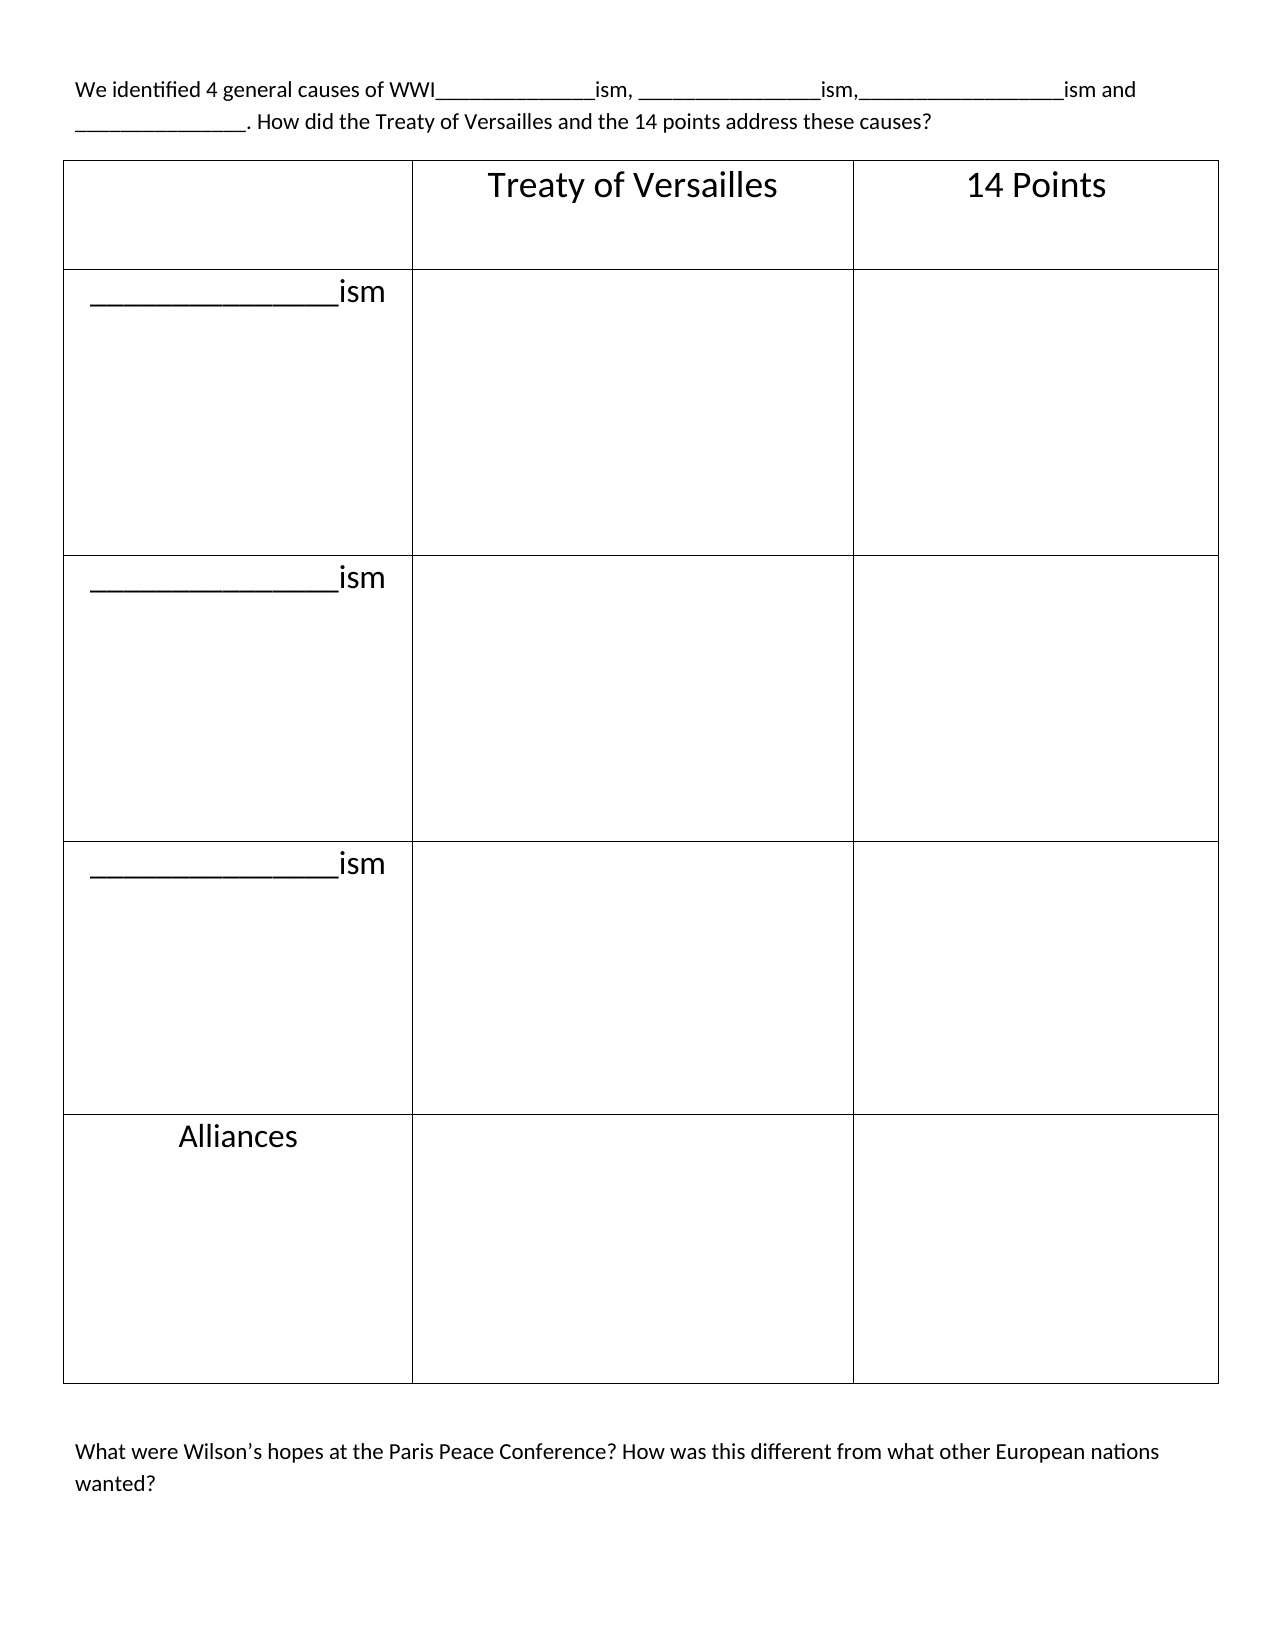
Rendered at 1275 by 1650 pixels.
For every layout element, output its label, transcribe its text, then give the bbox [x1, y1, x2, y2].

text What were Wilson’s hopes at the Paris Peace Conference? How was this different from what other European nations wanted? [75, 1437, 1200, 1498]
table_cell [413, 270, 853, 555]
table_cell [854, 842, 1218, 1114]
table_cell [854, 270, 1218, 555]
table_header 14 Points [854, 161, 1218, 269]
table_cell Alliances [64, 1115, 412, 1383]
table_cell _______________ism [64, 842, 412, 1114]
table_cell [413, 1115, 853, 1383]
table_cell _______________ism [64, 556, 412, 841]
table_cell [413, 556, 853, 841]
table_cell _______________ism [64, 270, 412, 555]
table_cell [854, 556, 1218, 841]
table_cell [854, 1115, 1218, 1383]
table_cell [413, 842, 853, 1114]
text We identified 4 general causes of WWI______________ism, ________________ism,__________________ism and _______________. How did the Treaty of Versailles and the 14 points address these causes? [75, 75, 1200, 135]
table_header Treaty of Versailles [413, 161, 853, 269]
table_header [64, 161, 412, 269]
